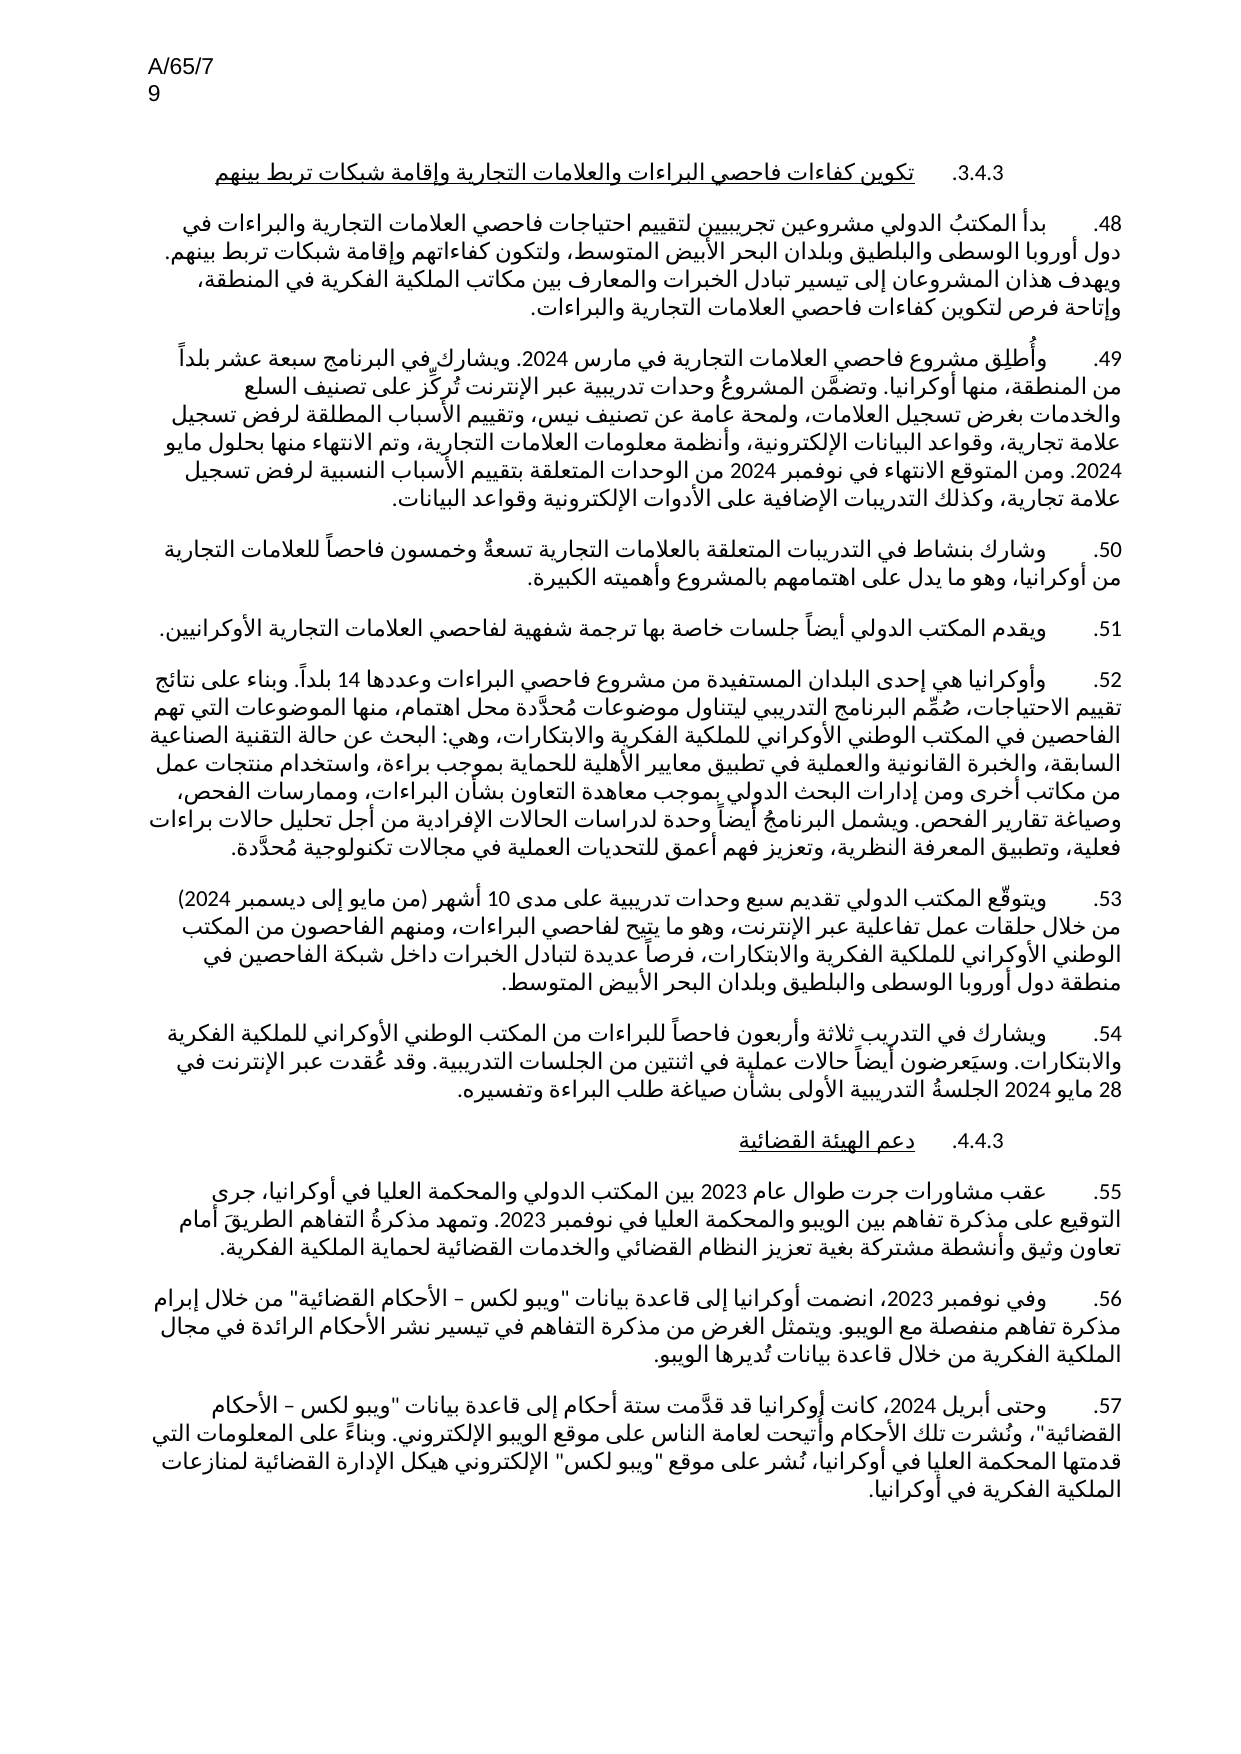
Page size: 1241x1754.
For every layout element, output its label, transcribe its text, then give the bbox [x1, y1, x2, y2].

text 54. ويشارك في التدريب ثلاثة وأربعون فاحصاً للبراءات من المكتب الوطني الأوكراني للملكية الفكرية والابتكارات. وسيَعرضون أيضاً حالات عملية في اثنتين من الجلسات التدريبية. وقد عُقدت عبر الإنترنت في 28 مايو 2024 الجلسةُ التدريبية الأولى بشأن صياغة طلب البراءة وتفسيره. [148, 1019, 1122, 1103]
text 57. وحتى أبريل 2024، كانت أوكرانيا قد قدَّمت ستة أحكام إلى قاعدة بيانات "ويبو لكس – الأحكام القضائية"، ونُشرت تلك الأحكام وأُتيحت لعامة الناس على موقع الويبو الإلكتروني. وبناءً على المعلومات التي قدمتها المحكمة العليا في أوكرانيا، نُشر على موقع "ويبو لكس" الإلكتروني هيكل الإدارة القضائية لمنازعات الملكية الفكرية في أوكرانيا. [148, 1391, 1122, 1503]
text 49. وأُطلِق مشروع فاحصي العلامات التجارية في مارس 2024. ويشارك في البرنامج سبعة عشر بلداً من المنطقة، منها أوكرانيا. وتضمَّن المشروعُ وحدات تدريبية عبر الإنترنت تُركِّز على تصنيف السلع والخدمات بغرض تسجيل العلامات، ولمحة عامة عن تصنيف نيس، وتقييم الأسباب المطلقة لرفض تسجيل علامة تجارية، وقواعد البيانات الإلكترونية، وأنظمة معلومات العلامات التجارية، وتم الانتهاء منها بحلول مايو 2024. ومن المتوقع الانتهاء في نوفمبر 2024 من الوحدات المتعلقة بتقييم الأسباب النسبية لرفض تسجيل علامة تجارية، وكذلك التدريبات الإضافية على الأدوات الإلكترونية وقواعد البيانات. [148, 344, 1122, 513]
text 48. بدأ المكتبُ الدولي مشروعين تجريبيين لتقييم احتياجات فاحصي العلامات التجارية والبراءات في دول أوروبا الوسطى والبلطيق وبلدان البحر الأبيض المتوسط، ولتكون كفاءاتهم وإقامة شبكات تربط بينهم. ويهدف هذان المشروعان إلى تيسير تبادل الخبرات والمعارف بين مكاتب الملكية الفكرية في المنطقة، وإتاحة فرص لتكوين كفاءات فاحصي العلامات التجارية والبراءات. [148, 209, 1122, 322]
text 50. وشارك بنشاط في التدريبات المتعلقة بالعلامات التجارية تسعةٌ وخمسون فاحصاً للعلامات التجارية من أوكرانيا، وهو ما يدل على اهتمامهم بالمشروع وأهميته الكبيرة. [148, 536, 1122, 592]
text 55. عقب مشاورات جرت طوال عام 2023 بين المكتب الدولي والمحكمة العليا في أوكرانيا، جرى التوقيع على مذكرة تفاهم بين الويبو والمحكمة العليا في نوفمبر 2023. وتمهد مذكرةُ التفاهم الطريقَ أمام تعاون وثيق وأنشطة مشتركة بغية تعزيز النظام القضائي والخدمات القضائية لحماية الملكية الفكرية. [148, 1177, 1122, 1261]
text 4.4.3. دعم الهيئة القضائية [148, 1126, 1004, 1154]
text 56. وفي نوفمبر 2023، انضمت أوكرانيا إلى قاعدة بيانات "ويبو لكس – الأحكام القضائية" من خلال إبرام مذكرة تفاهم منفصلة مع الويبو. ويتمثل الغرض من مذكرة التفاهم في تيسير نشر الأحكام الرائدة في مجال الملكية الفكرية من خلال قاعدة بيانات تُديرها الويبو. [148, 1284, 1122, 1368]
text 3.4.3. تكوين كفاءات فاحصي البراءات والعلامات التجارية وإقامة شبكات تربط بينهم [148, 158, 1004, 187]
text 51. ويقدم المكتب الدولي أيضاً جلسات خاصة بها ترجمة شفهية لفاحصي العلامات التجارية الأوكرانيين. [148, 614, 1122, 642]
text 52. وأوكرانيا هي إحدى البلدان المستفيدة من مشروع فاحصي البراءات وعددها 14 بلداً. وبناء على نتائج تقييم الاحتياجات، صُمِّم البرنامج التدريبي ليتناول موضوعات مُحدَّدة محل اهتمام، منها الموضوعات التي تهم الفاحصين في المكتب الوطني الأوكراني للملكية الفكرية والابتكارات، وهي: البحث عن حالة التقنية الصناعية السابقة، والخبرة القانونية والعملية في تطبيق معايير الأهلية للحماية بموجب براءة، واستخدام منتجات عمل من مكاتب أخرى ومن إدارات البحث الدولي بموجب معاهدة التعاون بشأن البراءات، وممارسات الفحص، وصياغة تقارير الفحص. ويشمل البرنامجُ أيضاً وحدة لدراسات الحالات الإفرادية من أجل تحليل حالات براءات فعلية، وتطبيق المعرفة النظرية، وتعزيز فهم أعمق للتحديات العملية في مجالات تكنولوجية مُحدَّدة. [148, 665, 1122, 862]
text 53. ويتوقّع المكتب الدولي تقديم سبع وحدات تدريبية على مدى 10 أشهر (من مايو إلى ديسمبر 2024) من خلال حلقات عمل تفاعلية عبر الإنترنت، وهو ما يتيح لفاحصي البراءات، ومنهم الفاحصون من المكتب الوطني الأوكراني للملكية الفكرية والابتكارات، فرصاً عديدة لتبادل الخبرات داخل شبكة الفاحصين في منطقة دول أوروبا الوسطى والبلطيق وبلدان البحر الأبيض المتوسط. [148, 884, 1122, 997]
